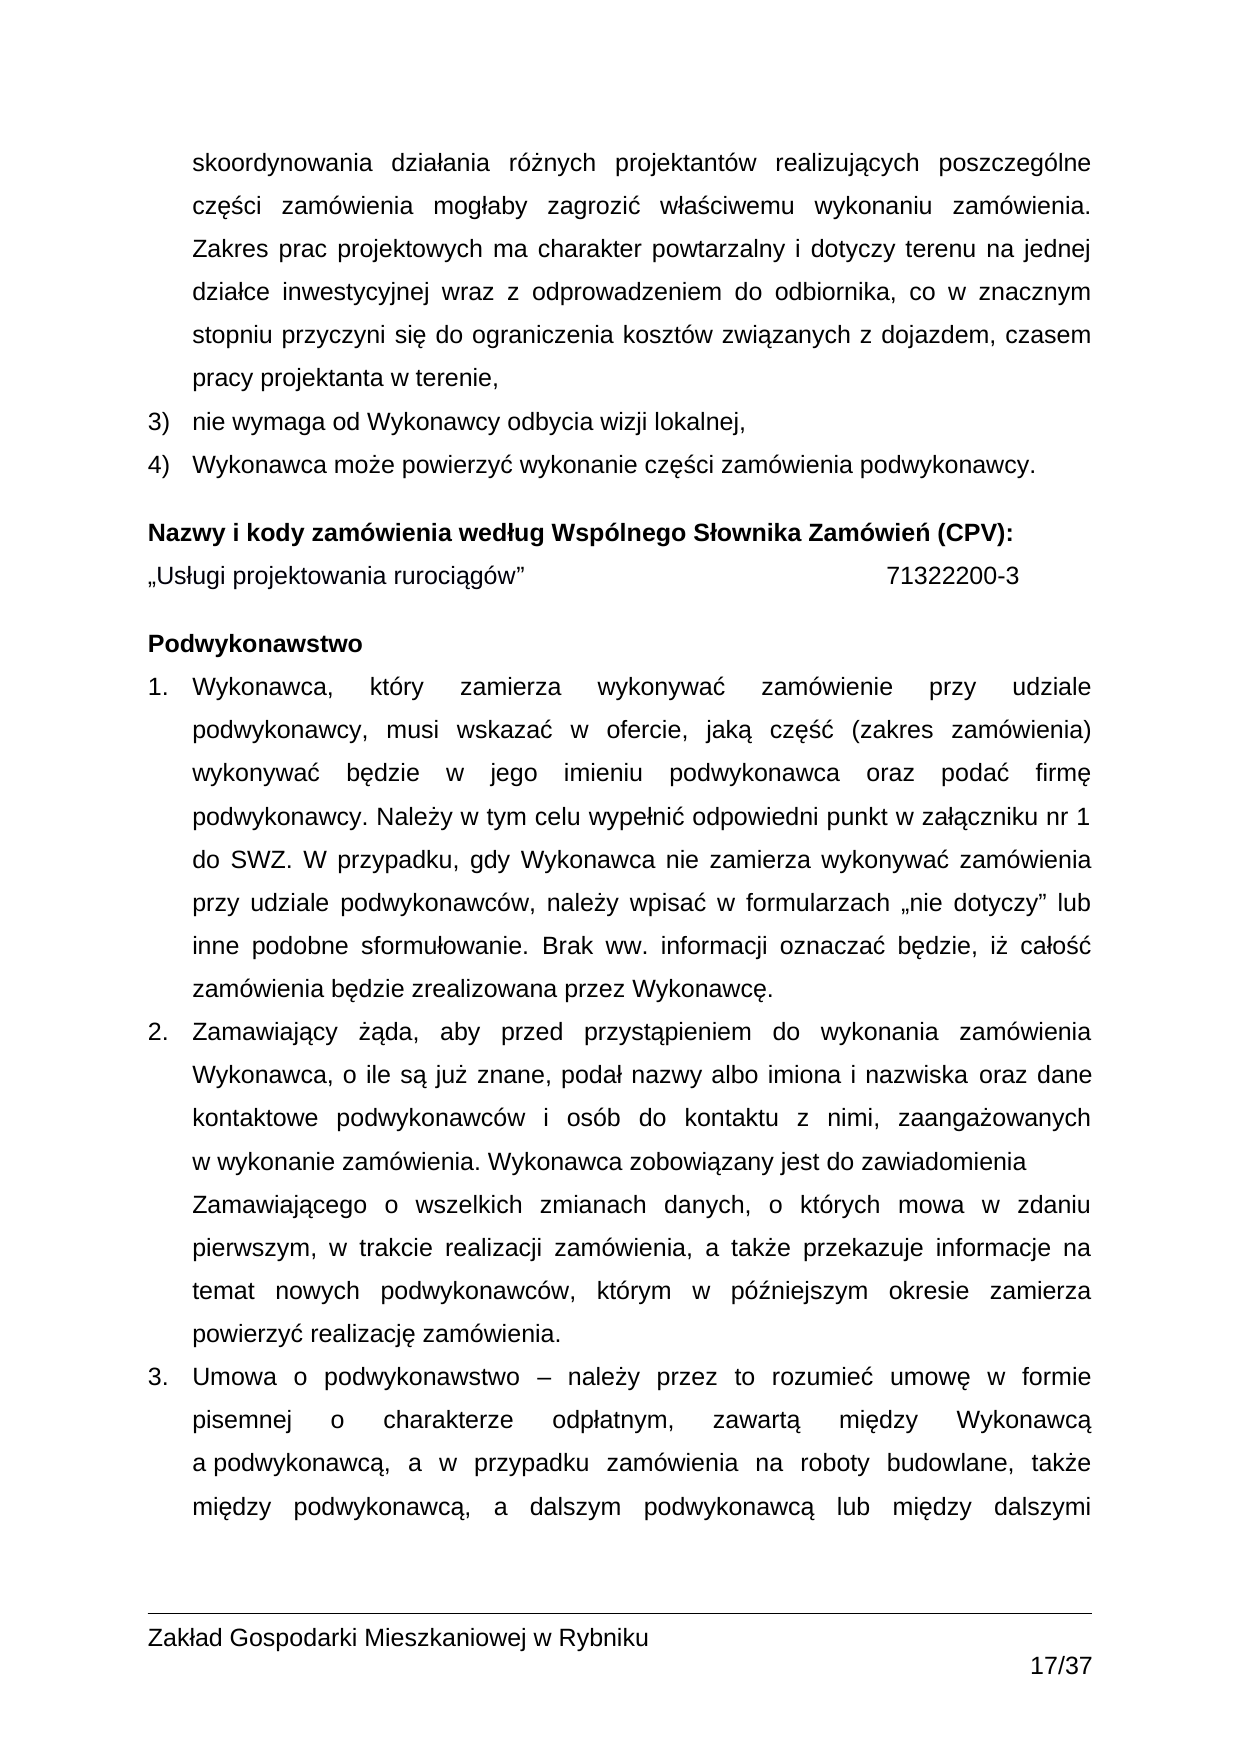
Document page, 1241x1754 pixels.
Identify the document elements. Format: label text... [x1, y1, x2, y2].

text „Usługi projektowania rurociągów” 71322200-3 [148, 561, 1092, 589]
text Podwykonawstwo [148, 629, 1092, 658]
list nie wymaga od Wykonawcy odbycia wizji lokalnej, [148, 406, 1092, 435]
list Zamawiający żąda, aby przed przystąpieniem do wykonania zamówienia Wykonawca, o ile są już znane, podał nazwy albo imiona i nazwiska oraz dane kontaktowe podwykonawców i osób do kontaktu z nimi, zaangażowanych w wykonanie zamówienia. Wykonawca zobowiązany jest do zawiadomienia [148, 1017, 1092, 1175]
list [148, 1362, 1092, 1520]
list Wykonawca, który zamierza wykonywać zamówienie przy udziale podwykonawcy, musi wskazać w ofercie, jaką część (zakres zamówienia) wykonywać będzie w jego imieniu podwykonawca oraz podać firmę podwykonawcy. Należy w tym celu wypełnić odpowiedni punkt w załączniku nr 1 do SWZ. W przypadku, gdy Wykonawca nie zamierza wykonywać zamówienia przy udziale podwykonawców, należy wpisać w formularzach „nie dotyczy” lub inne podobne sformułowanie. Brak ww. informacji oznaczać będzie, iż całość zamówienia będzie zrealizowana przez Wykonawcę. [148, 672, 1092, 1003]
text Zamawiającego o wszelkich zmianach danych, o których mowa w zdaniu pierwszym, w trakcie realizacji zamówienia, a także przekazuje informacje na temat nowych podwykonawców, którym w późniejszym okresie zamierza powierzyć realizację zamówienia. [192, 1189, 1092, 1348]
text Nazwy i kody zamówienia według Wspólnego Słownika Zamówień (CPV): [148, 518, 1092, 546]
list Wykonawca może powierzyć wykonanie części zamówienia podwykonawcy. [148, 449, 1092, 478]
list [148, 148, 1092, 392]
